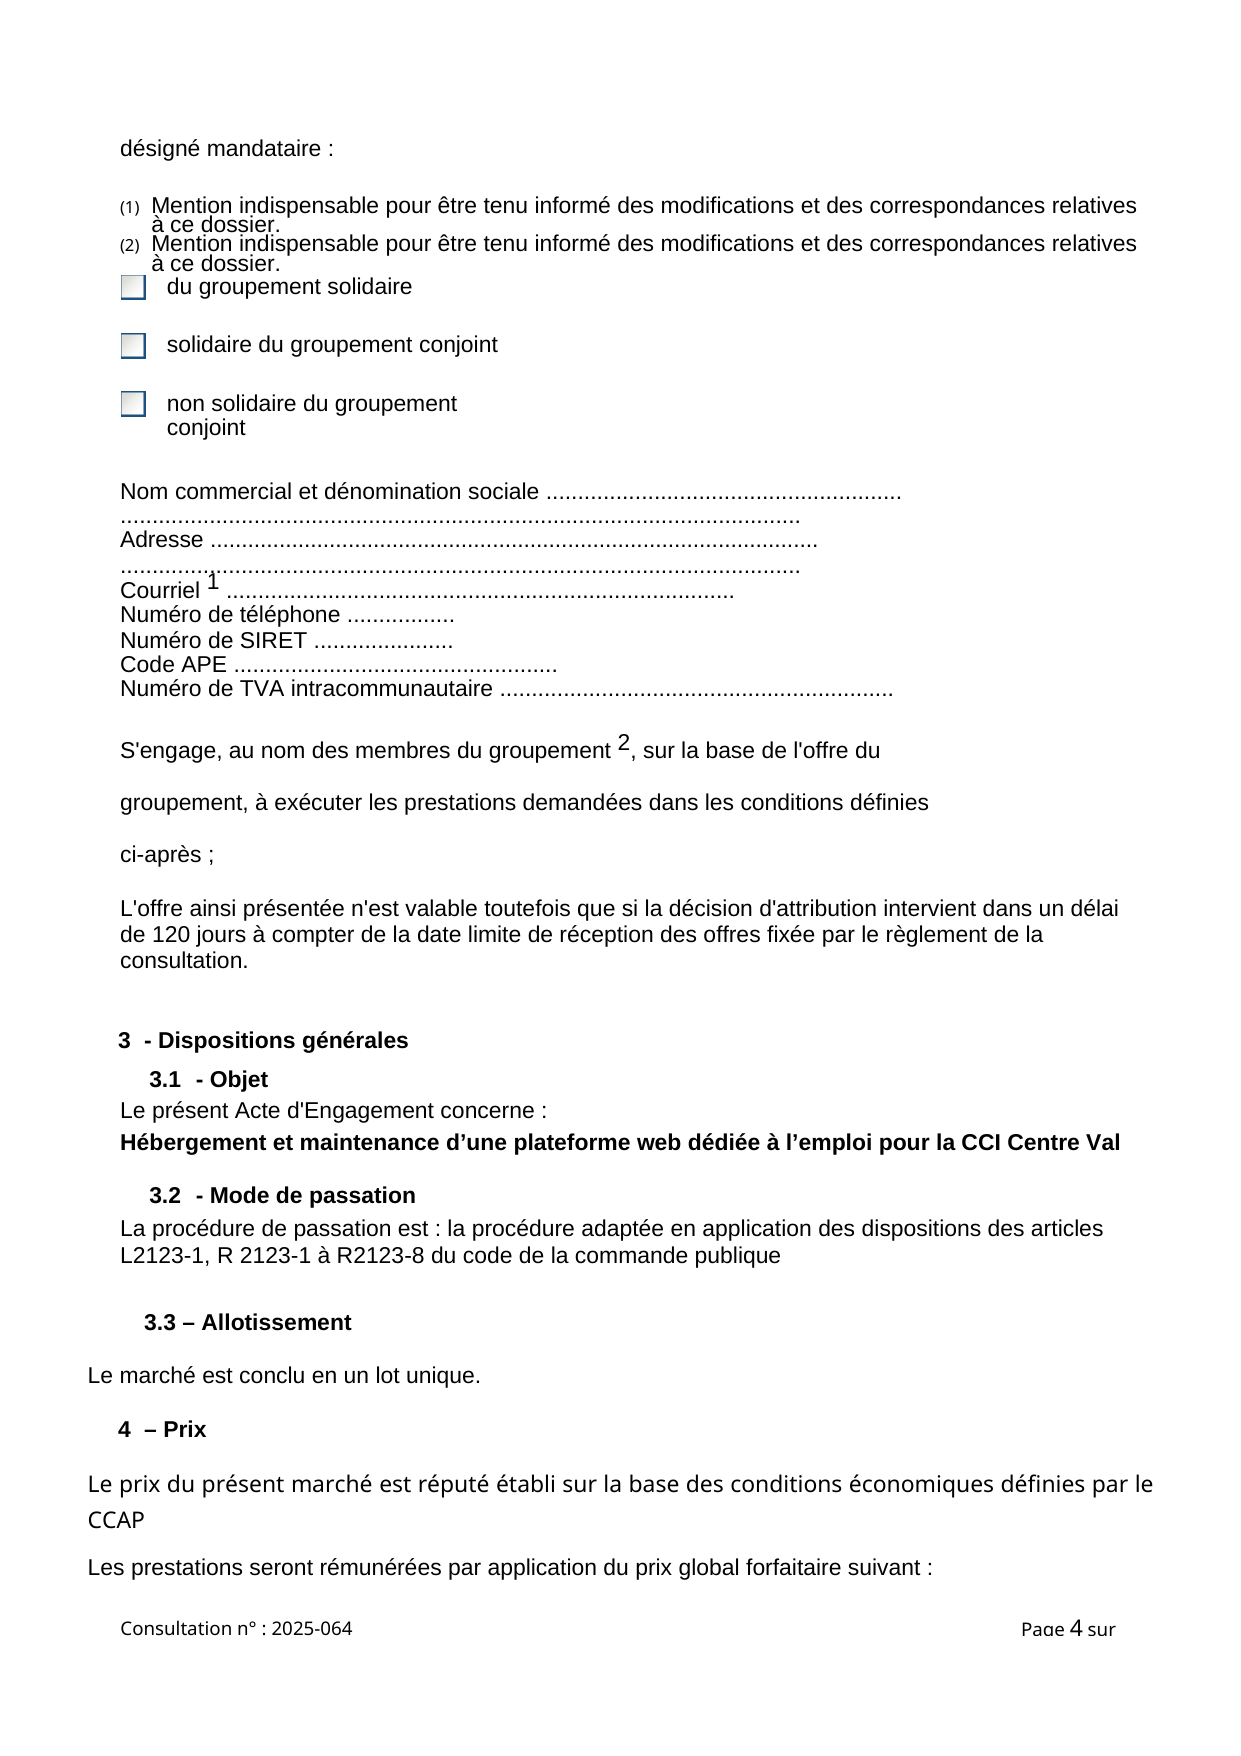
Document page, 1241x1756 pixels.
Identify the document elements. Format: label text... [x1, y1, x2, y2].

list Mention indispensable pour être tenu informé des modifications et des correspondances relatives à ce dossier. [120, 236, 1155, 275]
text S'engage, au nom des membres du groupement 2, sur la base de l'offre du groupement, à exécuter les prestations demandées dans les conditions définies ci-après ; [120, 729, 934, 868]
subtitle - Mode de passation [149, 1182, 1155, 1208]
text Numéro de TVA intracommunautaire .............................................................. [120, 677, 1155, 702]
text ........................................................................................................... [120, 504, 1155, 528]
table_header [100, 334, 156, 365]
picture [121, 275, 146, 300]
text L'offre ainsi présentée n'est valable toutefois que si la décision d'attribution intervient dans un délai de 120 jours à compter de la date limite de réception des offres fixée par le règlement de la consultation. [120, 894, 1119, 974]
text Le présent Acte d'Engagement concerne : [120, 1099, 1155, 1124]
picture [121, 333, 146, 359]
text Les prestations seront rémunérées par application du prix global forfaitaire suivant : [87, 1554, 1155, 1580]
table_header non solidaire du groupement conjoint [156, 392, 538, 440]
text La procédure de passation est : la procédure adaptée en application des dispositions des articles L2123-1, R 2123-1 à R2123-8 du code de la commande publique [120, 1215, 1119, 1268]
text Le prix du présent marché est réputé établi sur la base des conditions économiques définies par le CCAP [87, 1468, 1155, 1536]
picture [121, 391, 146, 417]
text Numéro de SIRET ...................... [120, 627, 1155, 653]
text Code APE ................................................... [120, 653, 1155, 677]
text Nom commercial et dénomination sociale ........................................................ [120, 478, 1155, 504]
table_header [100, 392, 156, 440]
text 3.3 – Allotissement [120, 1309, 1119, 1335]
text Courriel 1 ................................................................................ [120, 579, 1155, 603]
table_header solidaire du groupement conjoint [156, 334, 498, 365]
text Adresse ................................................................................................. [120, 528, 1155, 552]
table_header du groupement solidaire [156, 275, 415, 306]
subtitle - Dispositions générales [118, 1027, 1155, 1053]
text ........................................................................................................... [120, 552, 1155, 579]
table_header [100, 275, 156, 306]
text désigné mandataire : [120, 135, 1155, 161]
subtitle – Prix [118, 1416, 1155, 1442]
text Le marché est conclu en un lot unique. [87, 1362, 1155, 1389]
text Hébergement et maintenance d’une plateforme web dédiée à l’emploi pour la CCI Centre Val [120, 1131, 1155, 1155]
list Mention indispensable pour être tenu informé des modifications et des correspondances relatives à ce dossier. [120, 198, 1155, 236]
subtitle - Objet [149, 1066, 1155, 1092]
text Numéro de téléphone ................. [120, 603, 1155, 627]
